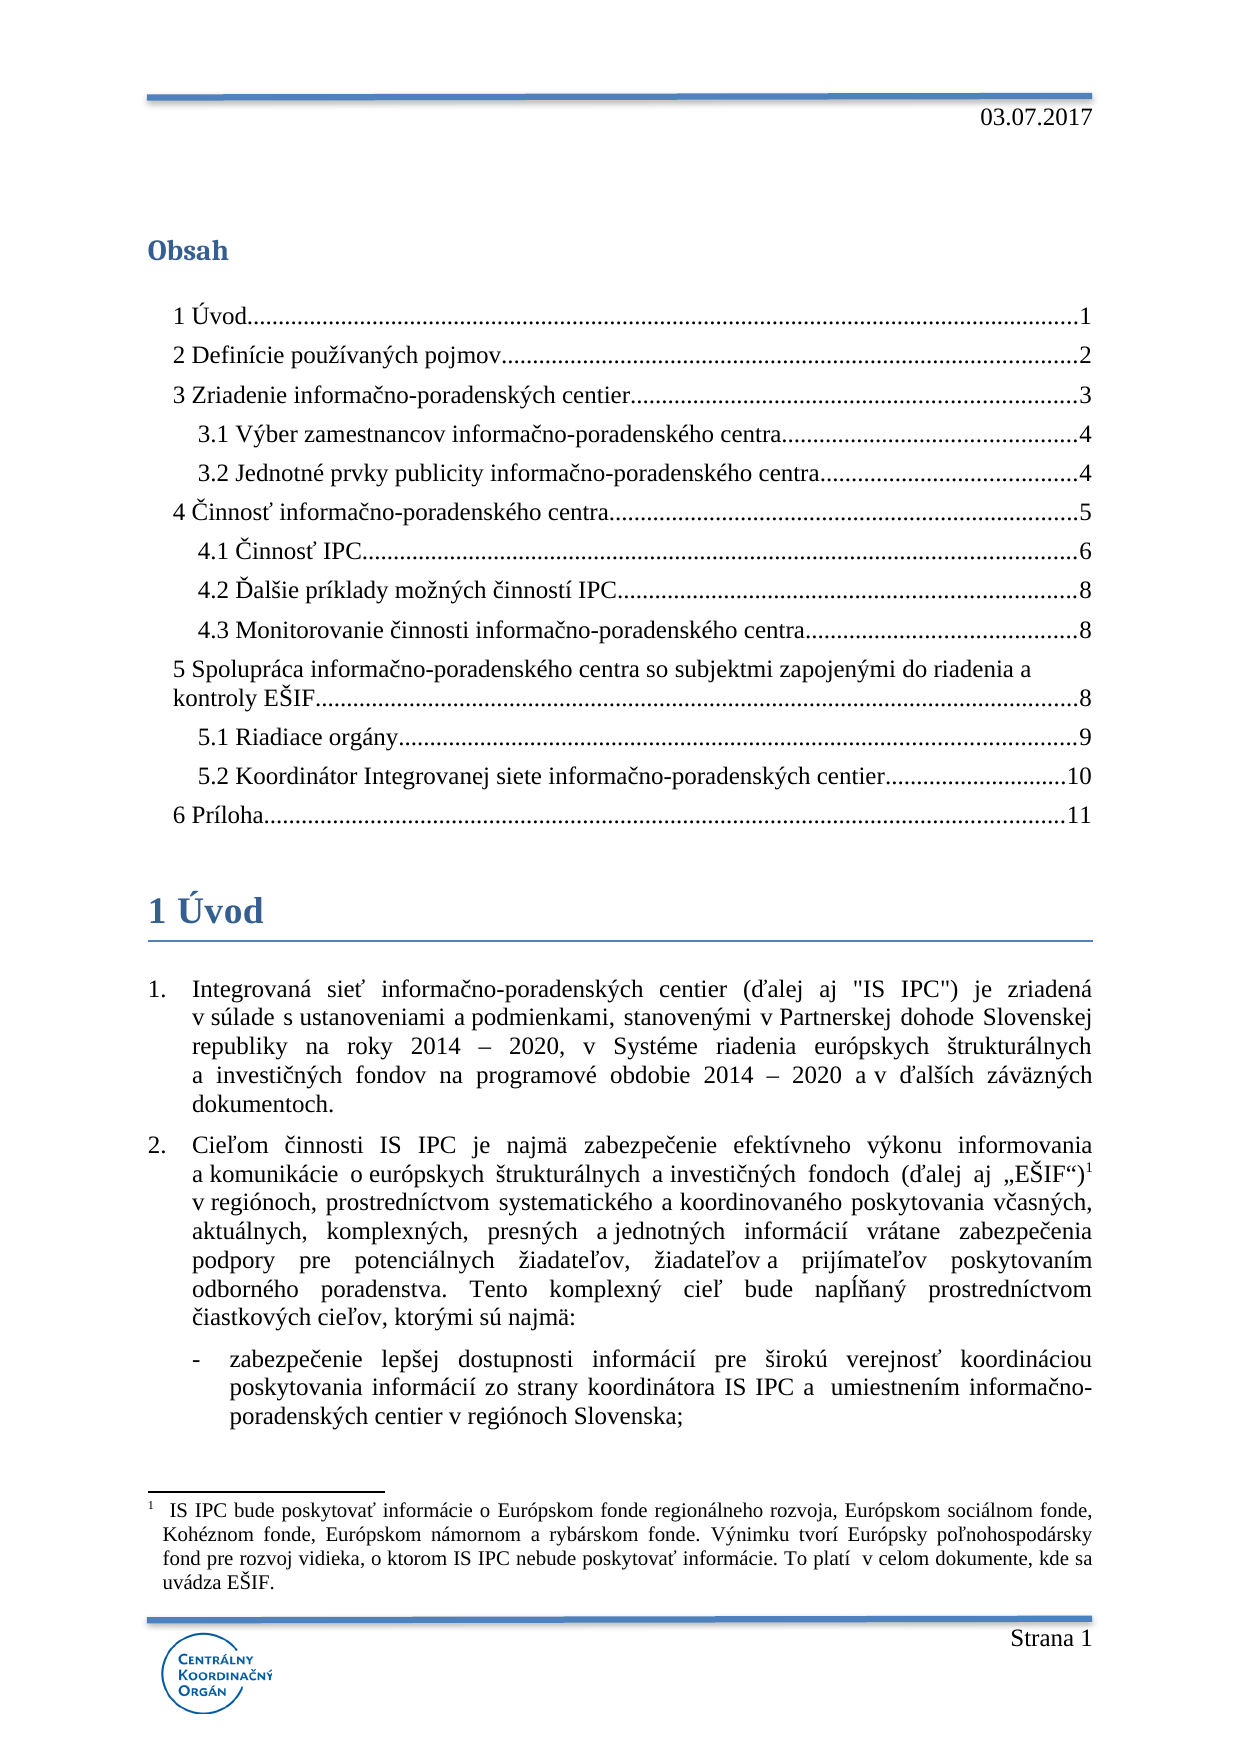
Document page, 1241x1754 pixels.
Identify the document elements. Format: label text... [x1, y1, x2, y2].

list zabezpečenie lepšej dostupnosti informácií pre širokú verejnosť koordináciou poskytovania informácií zo strany koordinátora IS IPC a umiestnením informačno-poradenských centier v regiónoch Slovenska; [192, 1344, 1093, 1430]
list Cieľom činnosti IS IPC je najmä zabezpečenie efektívneho výkonu informovania a komunikácie o európskych štrukturálnych a investičných fondoch (ďalej aj „EŠIF“) v regiónoch, prostredníctvom systematického a koordinovaného poskytovania včasných, aktuálnych, komplexných, presných a jednotných informácií vrátane zabezpečenia podpory pre potenciálnych žiadateľov, žiadateľov a prijímateľov poskytovaním odborného poradenstva. Tento komplexný cieľ bude napĺňaný prostredníctvom čiastkových cieľov, ktorými sú najmä: [148, 1130, 1093, 1331]
text 1 Úvod [148, 889, 1093, 940]
list Integrovaná sieť informačno-poradenských centier (ďalej aj "IS IPC") je zriadená v súlade s ustanoveniami a podmienkami, stanovenými v Partnerskej dohode Slovenskej republiky na roky 2014 – 2020, v Systéme riadenia európskych štrukturálnych a investičných fondov na programové obdobie 2014 – 2020 a v ďalších záväzných dokumentoch. [148, 974, 1093, 1117]
picture [159, 1631, 272, 1713]
